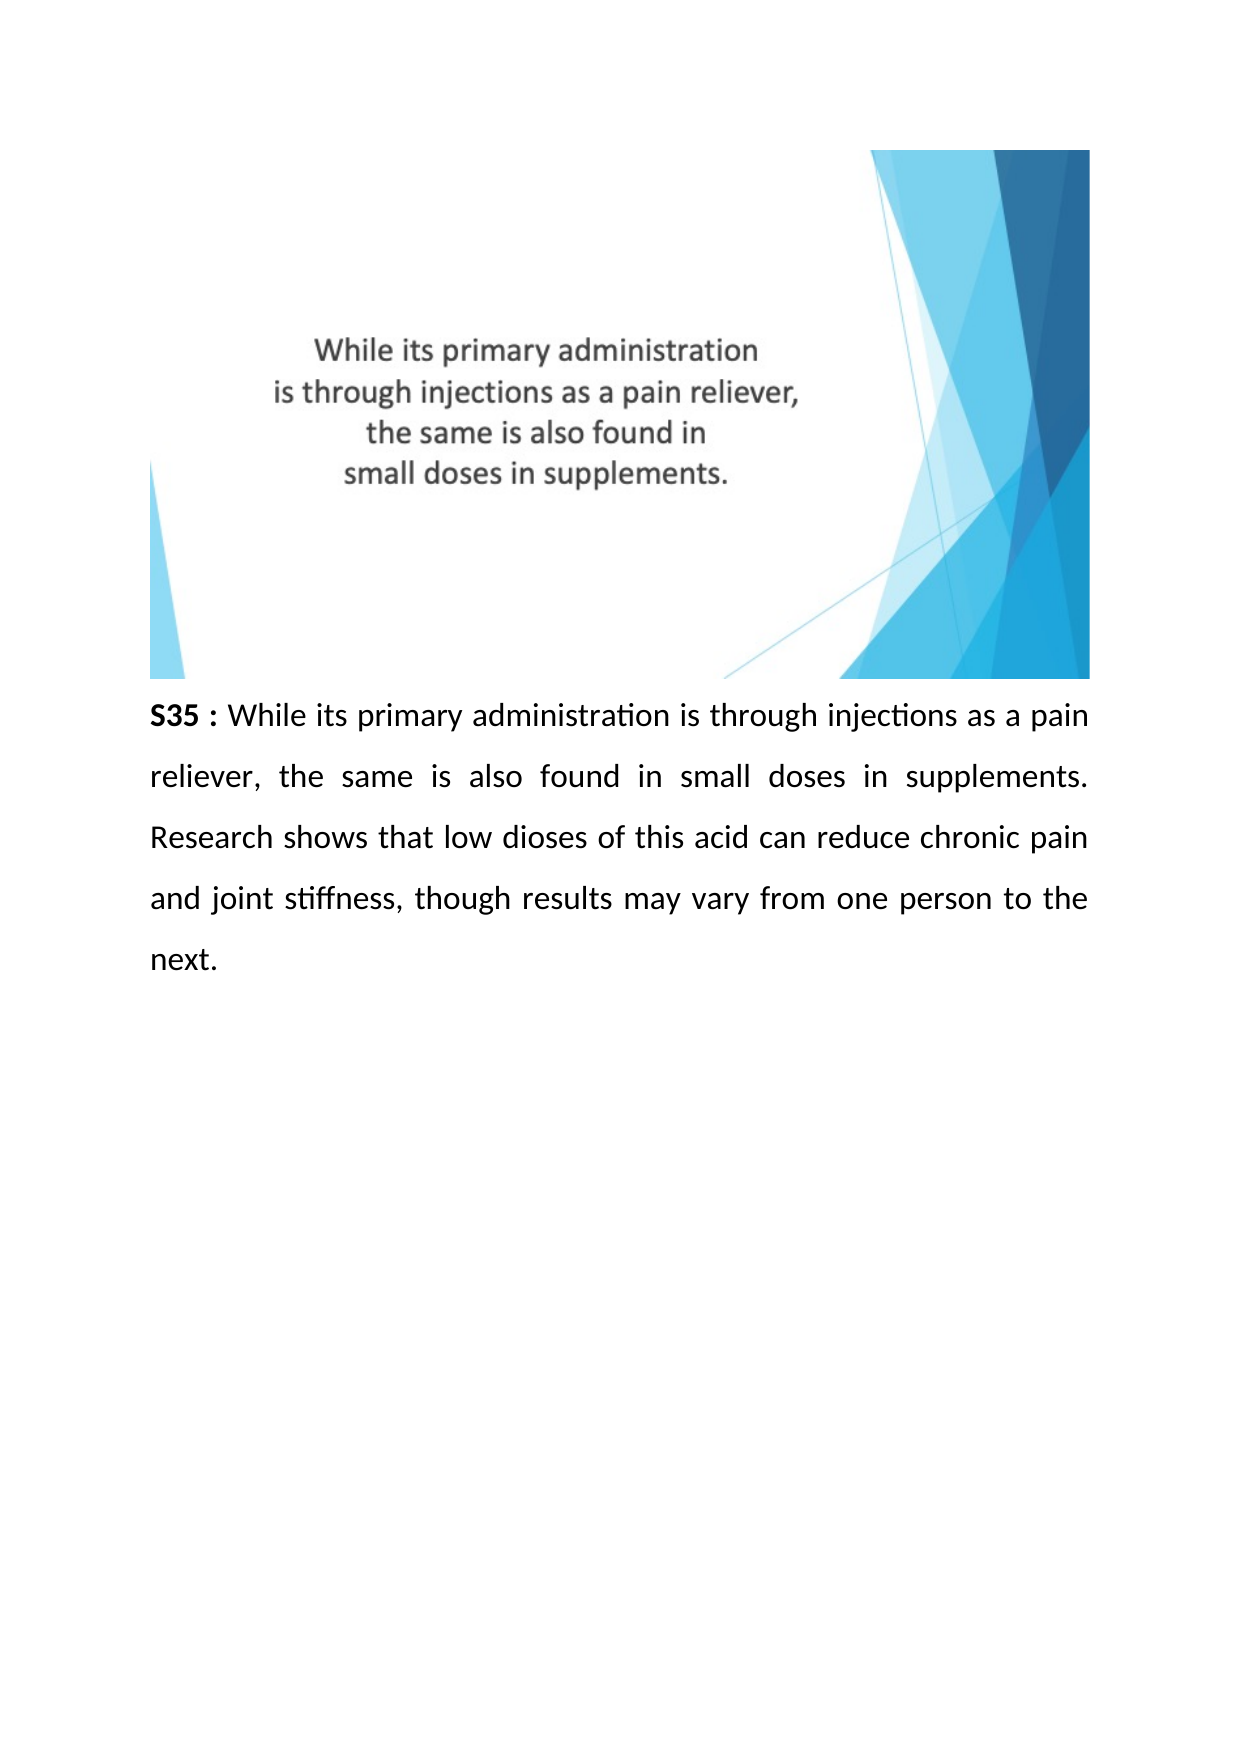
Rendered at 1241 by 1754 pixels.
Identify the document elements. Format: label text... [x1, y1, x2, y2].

picture [150, 150, 1090, 679]
text S35 : While its primary administration is through injections as a pain reliever, the same is also found in small doses in supplements. Research shows that low dioses of this acid can reduce chronic pain and joint stiffness, though results may vary from one person to the next. [150, 694, 1090, 979]
